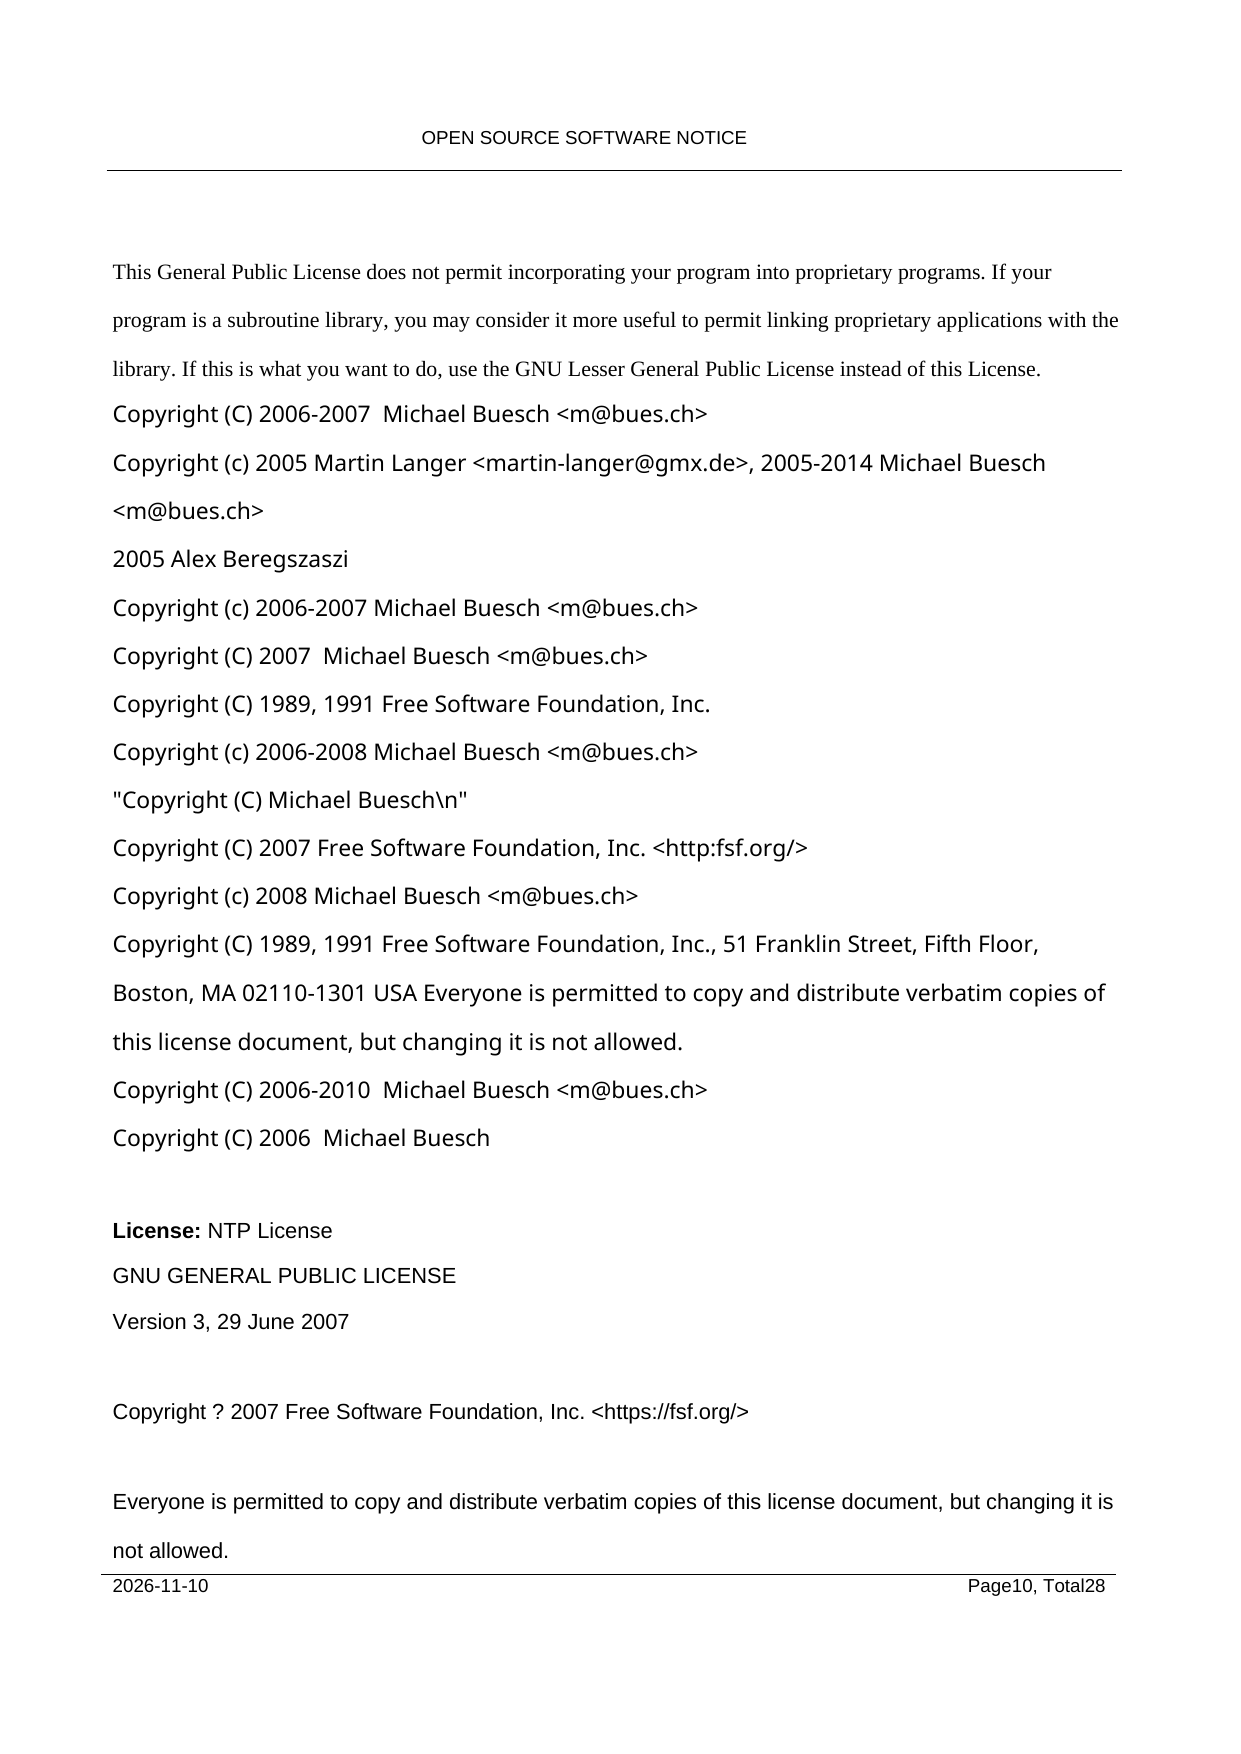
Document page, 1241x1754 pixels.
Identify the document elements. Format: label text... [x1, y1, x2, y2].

text Copyright (C) 2006-2010 Michael Buesch <m@bues.ch> [112, 1073, 1128, 1106]
text Copyright (C) 2007 Michael Buesch <m@bues.ch> [112, 639, 1128, 671]
text GNU GENERAL PUBLIC LICENSE [112, 1260, 1128, 1292]
text Copyright (c) 2008 Michael Buesch <m@bues.ch> [112, 879, 1128, 912]
text License: NTP License [112, 1215, 1128, 1247]
text 2005 Alex Beregszaszi [112, 543, 1128, 575]
text Copyright (c) 2005 Martin Langer <martin-langer@gmx.de>, 2005-2014 Michael Buesch <m@bues.ch> [112, 446, 1128, 527]
text Copyright (c) 2006-2007 Michael Buesch <m@bues.ch> [112, 591, 1128, 623]
text Everyone is permitted to copy and distribute verbatim copies of this license document, but changing it is not allowed. [112, 1485, 1128, 1567]
text Version 3, 29 June 2007 [112, 1305, 1128, 1337]
text "Copyright (C) Michael Buesch\n" [112, 783, 1128, 816]
text Copyright (C) 2006 Michael Buesch [112, 1121, 1128, 1154]
text Copyright (C) 2006-2007 Michael Buesch <m@bues.ch> [112, 398, 1128, 430]
text Copyright (c) 2006-2008 Michael Buesch <m@bues.ch> [112, 735, 1128, 768]
text Copyright (C) 2007 Free Software Foundation, Inc. <http:fsf.org/> [112, 831, 1128, 864]
text Copyright (C) 1989, 1991 Free Software Foundation, Inc. [112, 687, 1128, 719]
text Copyright ? 2007 Free Software Foundation, Inc. <https://fsf.org/> [112, 1395, 1128, 1428]
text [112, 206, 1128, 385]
text Copyright (C) 1989, 1991 Free Software Foundation, Inc., 51 Franklin Street, Fifth Floor, Boston, MA 02110-1301 USA Everyone is permitted to copy and distribute verbatim copies of this license document, but changing it is not allowed. [112, 928, 1128, 1058]
